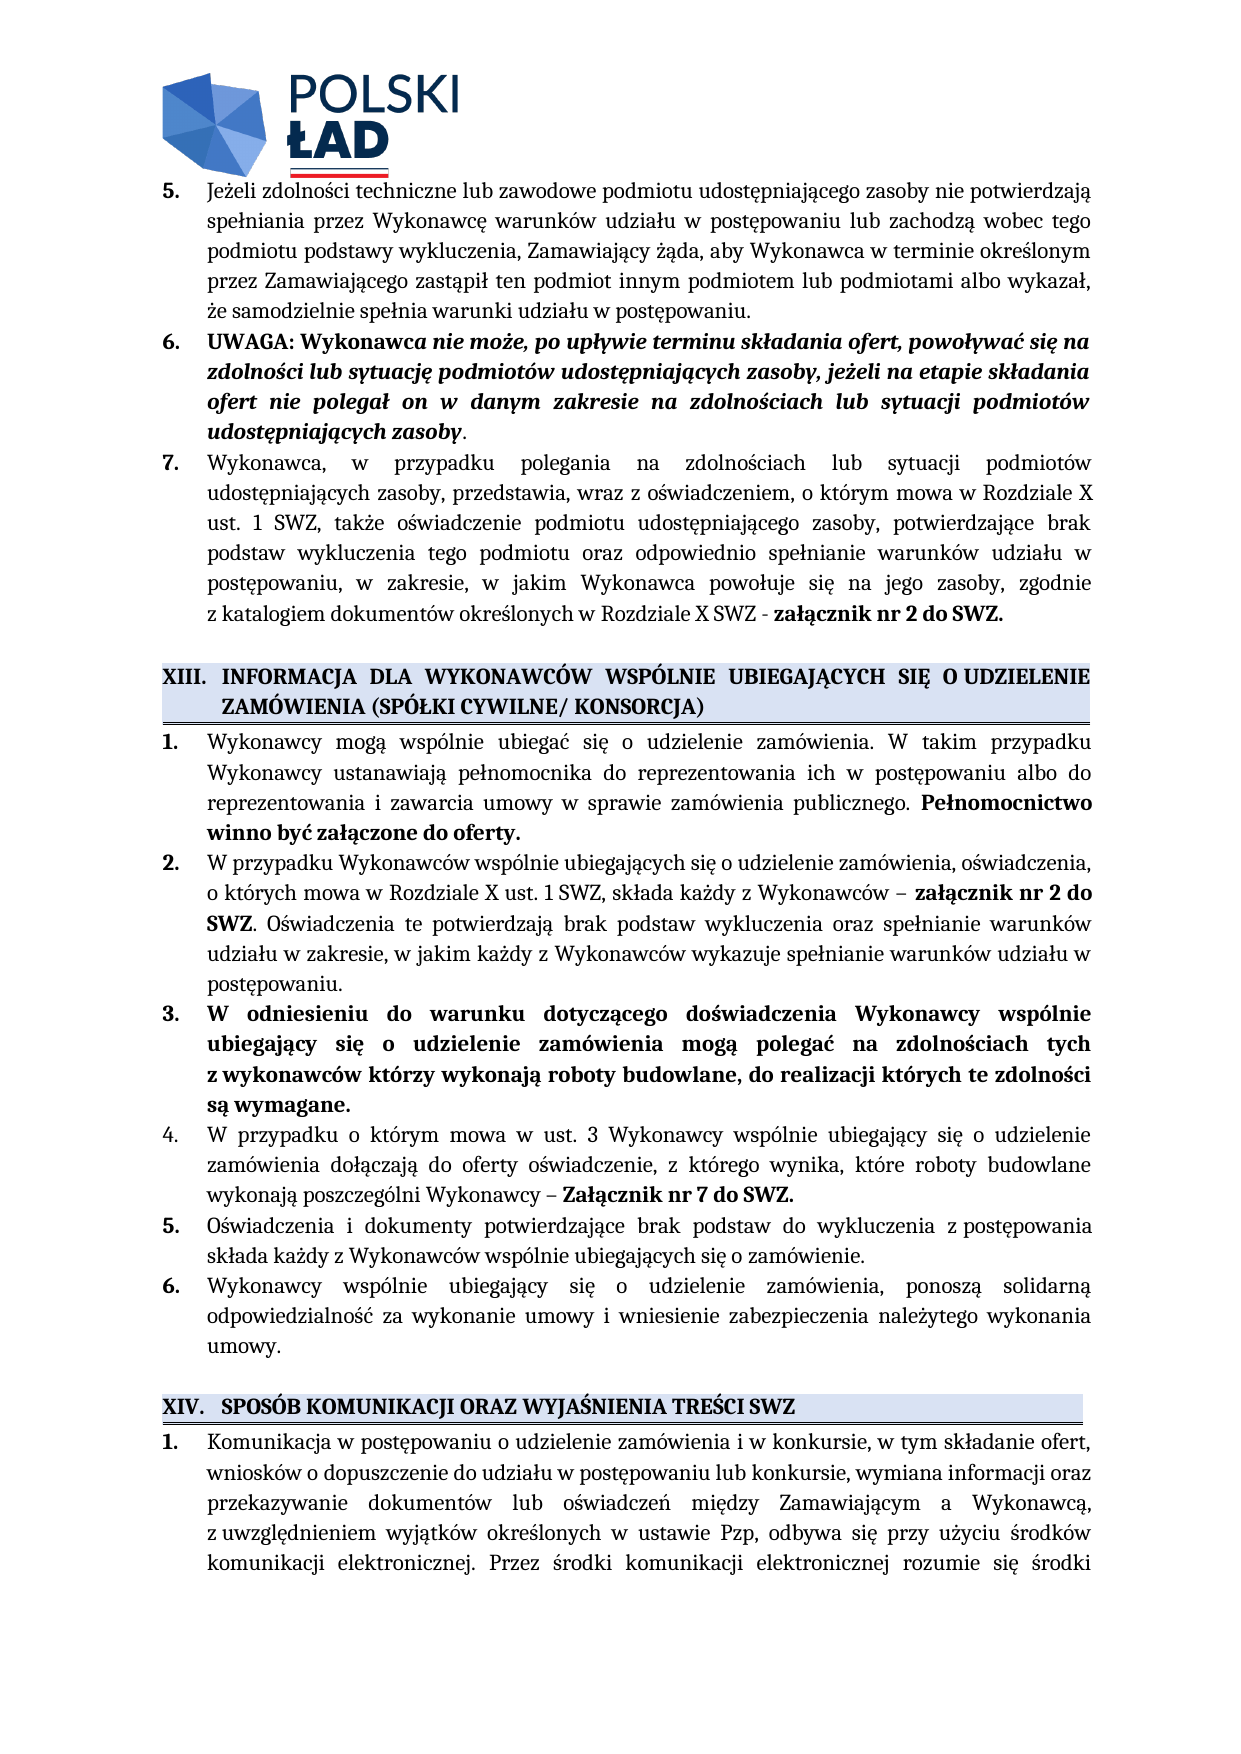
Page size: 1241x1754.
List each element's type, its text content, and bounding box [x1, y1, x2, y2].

text 5. Oświadczenia i dokumenty potwierdzające brak podstaw do wykluczenia z postępowania składa każdy z Wykonawców wspólnie ubiegających się o zamówienie. [162, 1212, 1092, 1269]
text 4. W przypadku o którym mowa w ust. 3 Wykonawcy wspólnie ubiegający się o udzielenie zamówienia dołączają do oferty oświadczenie, z którego wynika, które roboty budowlane wykonają poszczególni Wykonawcy – Załącznik nr 7 do SWZ. [162, 1122, 1092, 1209]
text 5. Jeżeli zdolności techniczne lub zawodowe podmiotu udostępniającego zasoby nie potwierdzają spełniania przez Wykonawcę warunków udziału w postępowaniu lub zachodzą wobec tego podmiotu podstawy wykluczenia, Zamawiający żąda, aby Wykonawca w terminie określonym przez Zamawiającego zastąpił ten podmiot innym podmiotem lub podmiotami albo wykazał, że samodzielnie spełnia warunki udziału w postępowaniu. [162, 177, 1092, 324]
text 1. Wykonawcy mogą wspólnie ubiegać się o udzielenie zamówienia. W takim przypadku Wykonawcy ustanawiają pełnomocnika do reprezentowania ich w postępowaniu albo do reprezentowania i zawarcia umowy w sprawie zamówienia publicznego. Pełnomocnictwo winno być załączone do oferty. [162, 729, 1092, 846]
text 7. Wykonawca, w przypadku polegania na zdolnościach lub sytuacji podmiotów udostępniających zasoby, przedstawia, wraz z oświadczeniem, o którym mowa w Rozdziale X ust. 1 SWZ, także oświadczenie podmiotu udostępniającego zasoby, potwierdzające brak podstaw wykluczenia tego podmiotu oraz odpowiednio spełnianie warunków udziału w postępowaniu, w zakresie, w jakim Wykonawca powołuje się na jego zasoby, zgodnie z katalogiem dokumentów określonych w Rozdziale X SWZ - załącznik nr 2 do SWZ. [162, 449, 1092, 627]
text XIII. INFORMACJA DLA WYKONAWCÓW WSPÓLNIE UBIEGAJĄCYCH SIĘ O UDZIELENIE ZAMÓWIENIA (SPÓŁKI CYWILNE/ KONSORCJA) [162, 663, 1090, 725]
picture [162, 73, 458, 178]
text 3. W odniesieniu do warunku dotyczącego doświadczenia Wykonawcy wspólnie ubiegający się o udzielenie zamówienia mogą polegać na zdolnościach tych z wykonawców którzy wykonają roboty budowlane, do realizacji których te zdolności są wymagane. [162, 1001, 1092, 1118]
text 2. W przypadku Wykonawców wspólnie ubiegających się o udzielenie zamówienia, oświadczenia, o których mowa w Rozdziale X ust. 1 SWZ, składa każdy z Wykonawców – załącznik nr 2 do SWZ. Oświadczenia te potwierdzają brak podstaw wykluczenia oraz spełnianie warunków udziału w zakresie, w jakim każdy z Wykonawców wykazuje spełnianie warunków udziału w postępowaniu. [162, 850, 1092, 997]
text 6. UWAGA: Wykonawca nie może, po upływie terminu składania ofert, powoływać się na zdolności lub sytuację podmiotów udostępniających zasoby, jeżeli na etapie składania ofert nie polegał on w danym zakresie na zdolnościach lub sytuacji podmiotów udostępniających zasoby. [162, 328, 1092, 445]
text XIV. SPOSÓB KOMUNIKACJI ORAZ WYJAŚNIENIA TREŚCI SWZ [162, 1394, 1083, 1425]
text 6. Wykonawcy wspólnie ubiegający się o udzielenie zamówienia, ponoszą solidarną odpowiedzialność za wykonanie umowy i wniesienie zabezpieczenia należytego wykonania umowy. [162, 1273, 1092, 1360]
